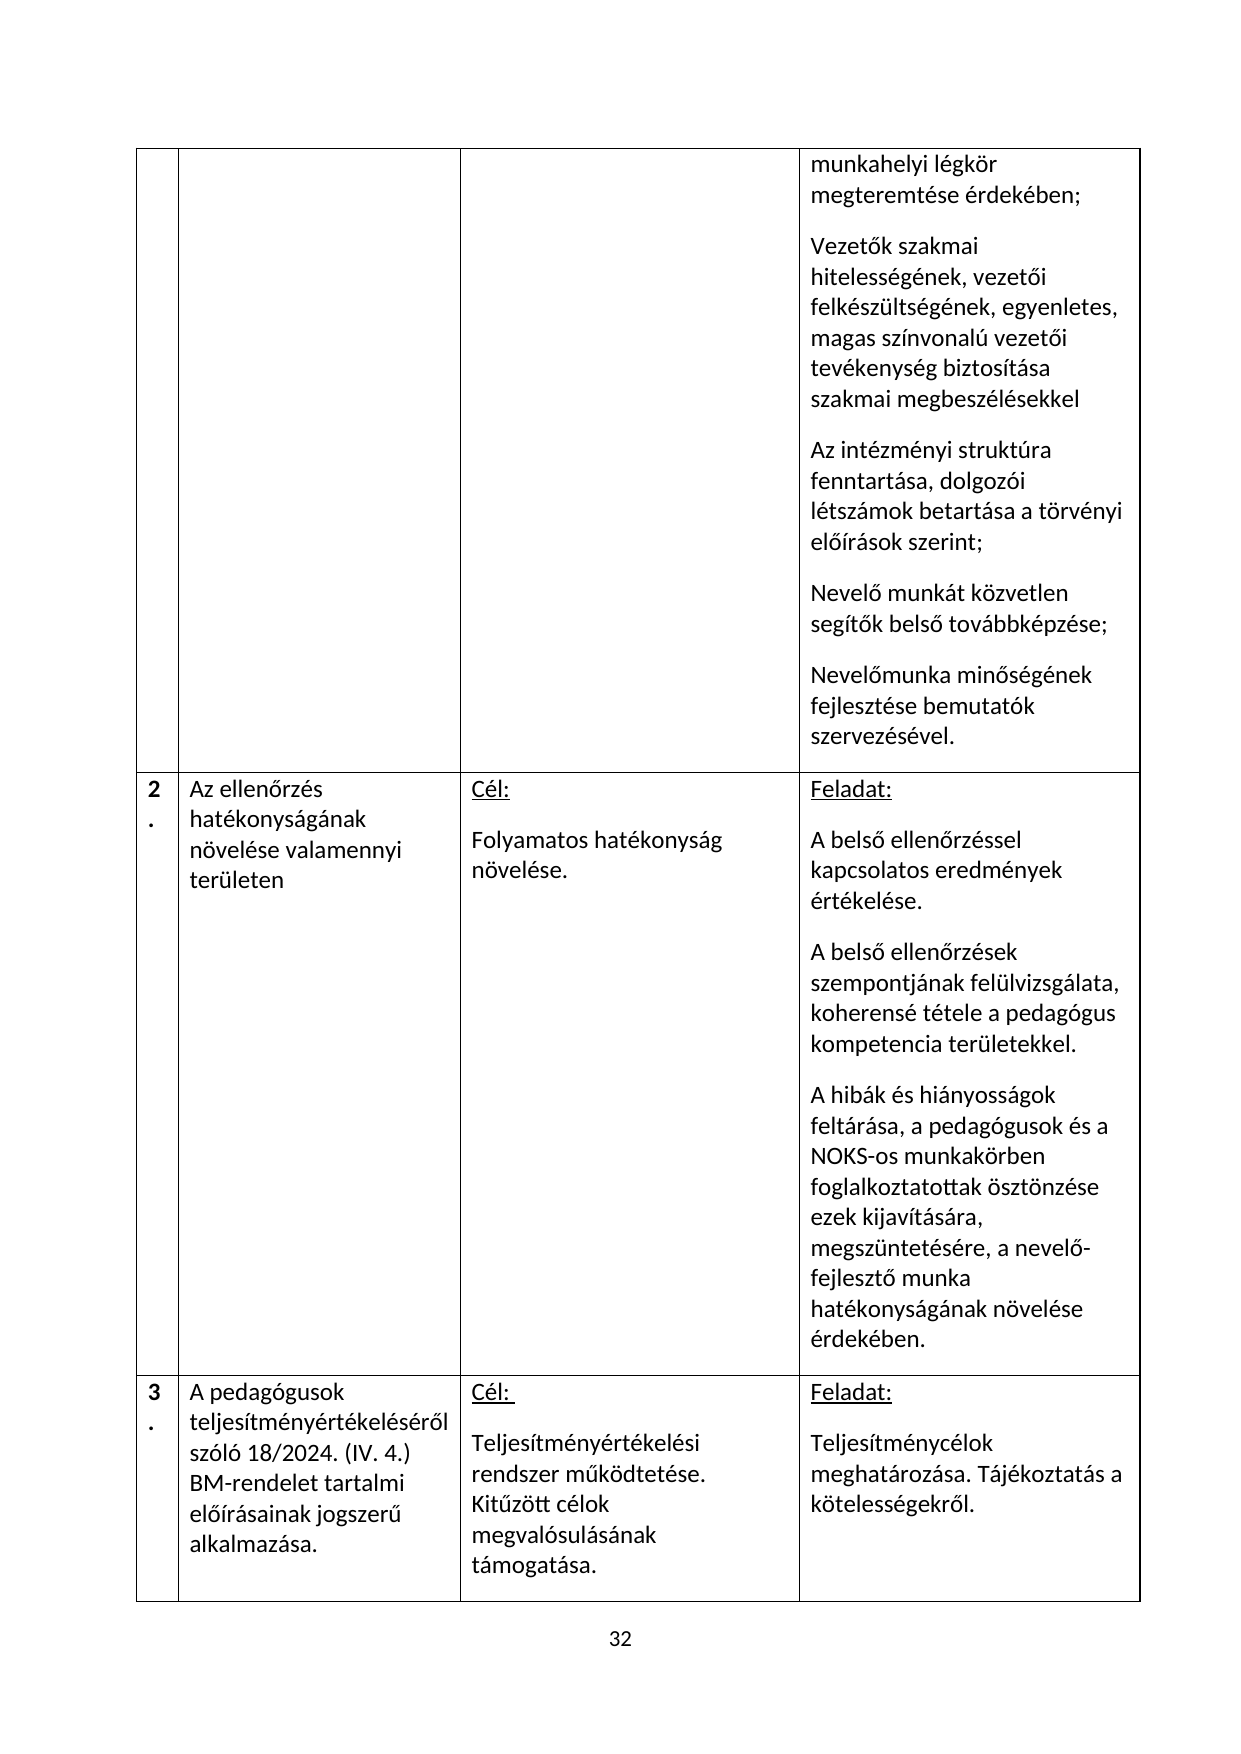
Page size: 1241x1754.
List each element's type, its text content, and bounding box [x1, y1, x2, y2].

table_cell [800, 149, 1139, 772]
table_cell 1. [137, 149, 178, 772]
table_cell Cél: Folyamatos hatékonyság növelése. [461, 773, 799, 1375]
table_cell Cél: Teljesítményértékelési rendszer működtetése. Kitűzött célok megvalósulásának támogatása. [461, 1376, 799, 1601]
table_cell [461, 149, 799, 772]
table_cell 2. [137, 773, 178, 1375]
table_cell 3. [137, 1376, 178, 1601]
table_cell A pedagógusok teljesítményértékeléséről szóló 18/2024. (IV. 4.) BM-rendelet tartalmi előírásainak jogszerű alkalmazása. [179, 1376, 460, 1601]
table_cell Feladat: Teljesítménycélok meghatározása. Tájékoztatás a kötelességekről. [800, 1376, 1139, 1601]
table_cell Feladat: A belső ellenőrzéssel kapcsolatos eredmények értékelése. A belső ellenőrzések szempontjának felülvizsgálata, koherensé tétele a pedagógus kompetencia területekkel. A hibák és hiányosságok feltárása, a pedagógusok és a NOKS-os munkakörben foglalkoztatottak ösztönzése ezek kijavítására, megszüntetésére, a nevelő-fejlesztő munka hatékonyságának növelése érdekében. [800, 773, 1139, 1375]
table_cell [179, 149, 460, 772]
table_cell Az ellenőrzés hatékonyságának növelése valamennyi területen [179, 773, 460, 1375]
